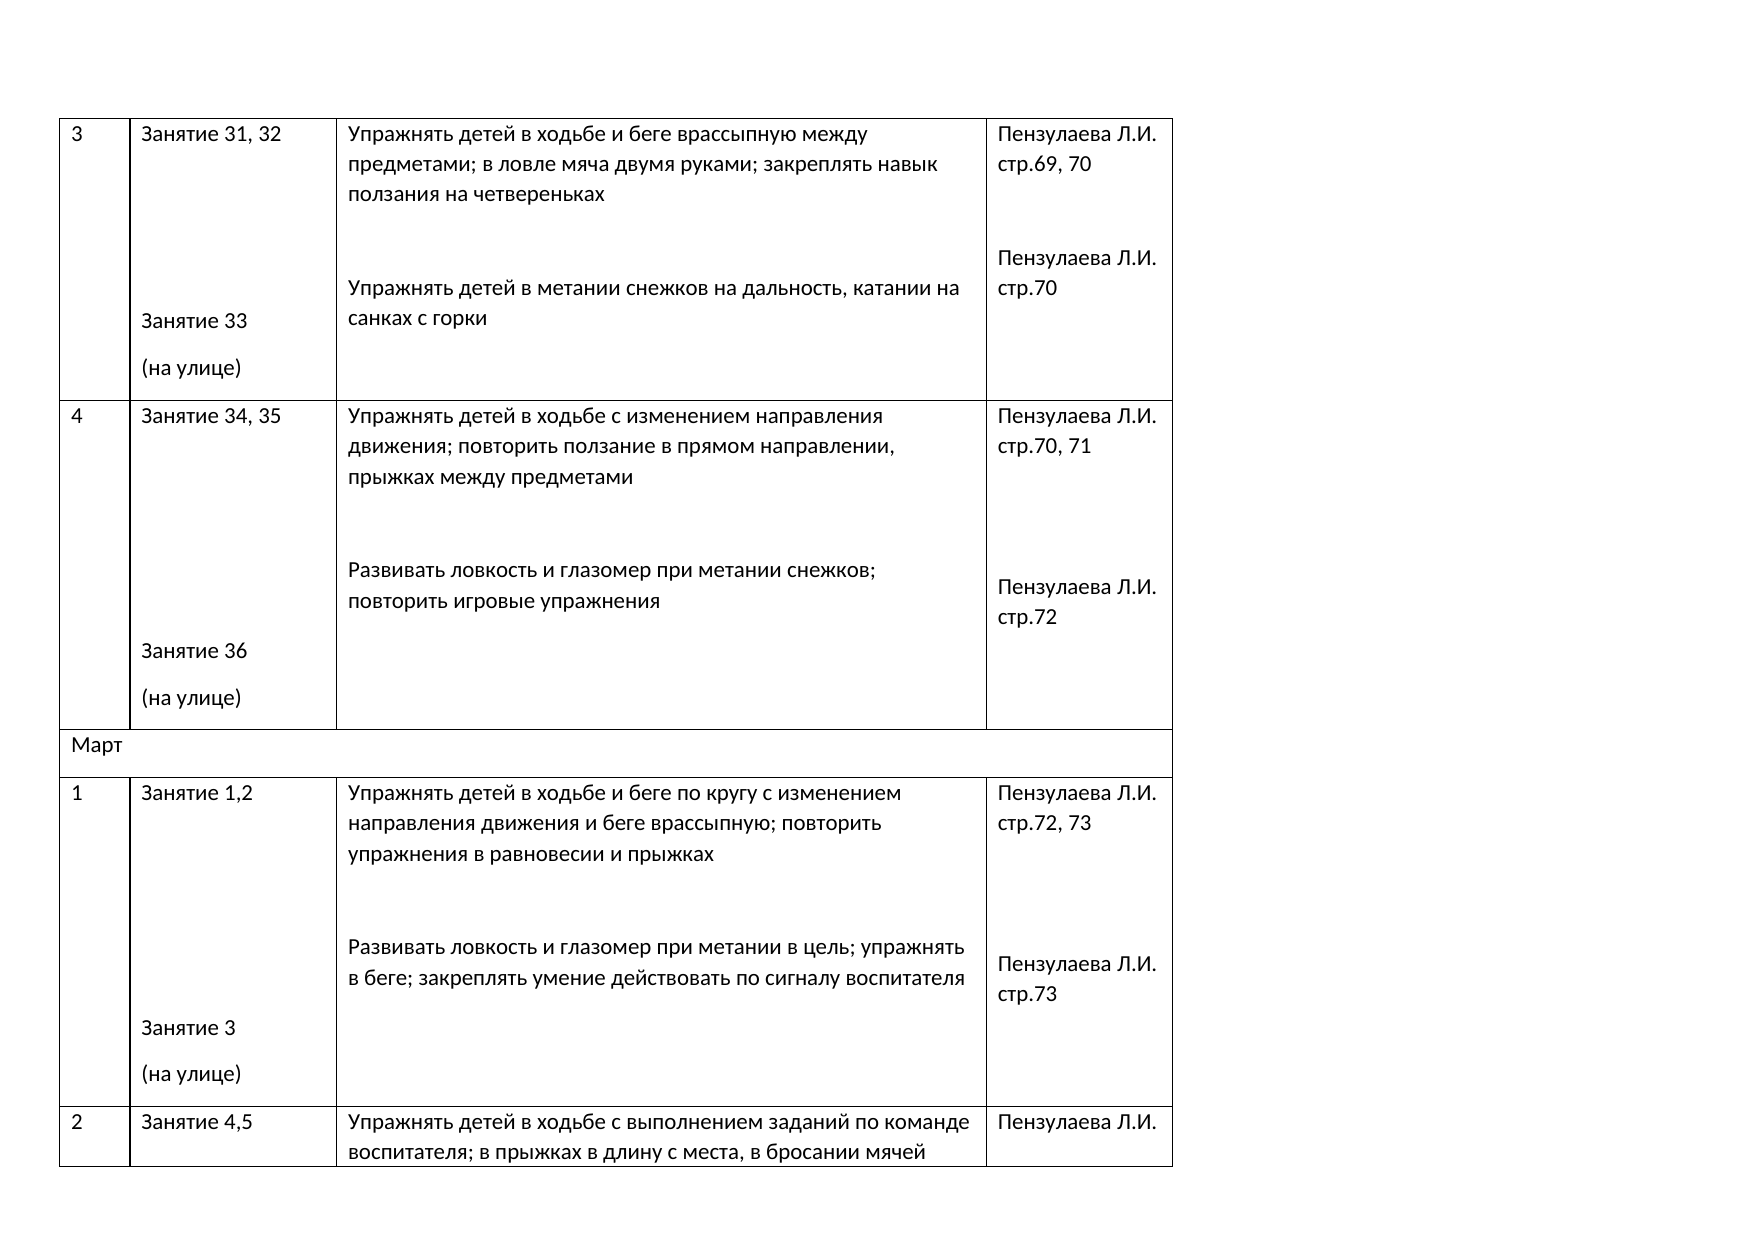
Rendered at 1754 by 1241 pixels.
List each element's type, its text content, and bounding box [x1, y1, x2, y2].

table_cell Упражнять детей в ходьбе и беге по кругу с изменением направления движения и беге врассыпную; повторить упражнения в равновесии и прыжках Развивать ловкость и глазомер при метании в цель; упражнять в беге; закреплять умение действовать по сигналу воспитателя [337, 778, 986, 1106]
table_cell Пензулаева Л.И. стр.70, 71 Пензулаева Л.И. стр.72 [987, 401, 1172, 729]
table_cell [987, 1107, 1172, 1166]
table_cell 3 [60, 119, 129, 400]
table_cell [131, 1107, 336, 1166]
table_cell Упражнять детей в ходьбе и беге врассыпную между предметами; в ловле мяча двумя руками; закреплять навык ползания на четвереньках Упражнять детей в метании снежков на дальность, катании на санках с горки [337, 119, 986, 400]
table_cell 1 [60, 778, 129, 1106]
table_cell Пензулаева Л.И. стр.72, 73 Пензулаева Л.И. стр.73 [987, 778, 1172, 1106]
table_cell Пензулаева Л.И. стр.69, 70 Пензулаева Л.И. стр.70 [987, 119, 1172, 400]
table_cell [337, 1107, 986, 1166]
table_cell Занятие 34, 35 Занятие 36 (на улице) [131, 401, 336, 729]
table_cell Занятие 1,2 Занятие 3 (на улице) [131, 778, 336, 1106]
table_cell Занятие 31, 32 Занятие 33 (на улице) [131, 119, 336, 400]
table_cell Упражнять детей в ходьбе с изменением направления движения; повторить ползание в прямом направлении, прыжках между предметами Развивать ловкость и глазомер при метании снежков; повторить игровые упражнения [337, 401, 986, 729]
table_cell Март [60, 730, 1172, 777]
table_cell 2 [60, 1107, 129, 1166]
table_cell 4 [60, 401, 129, 729]
